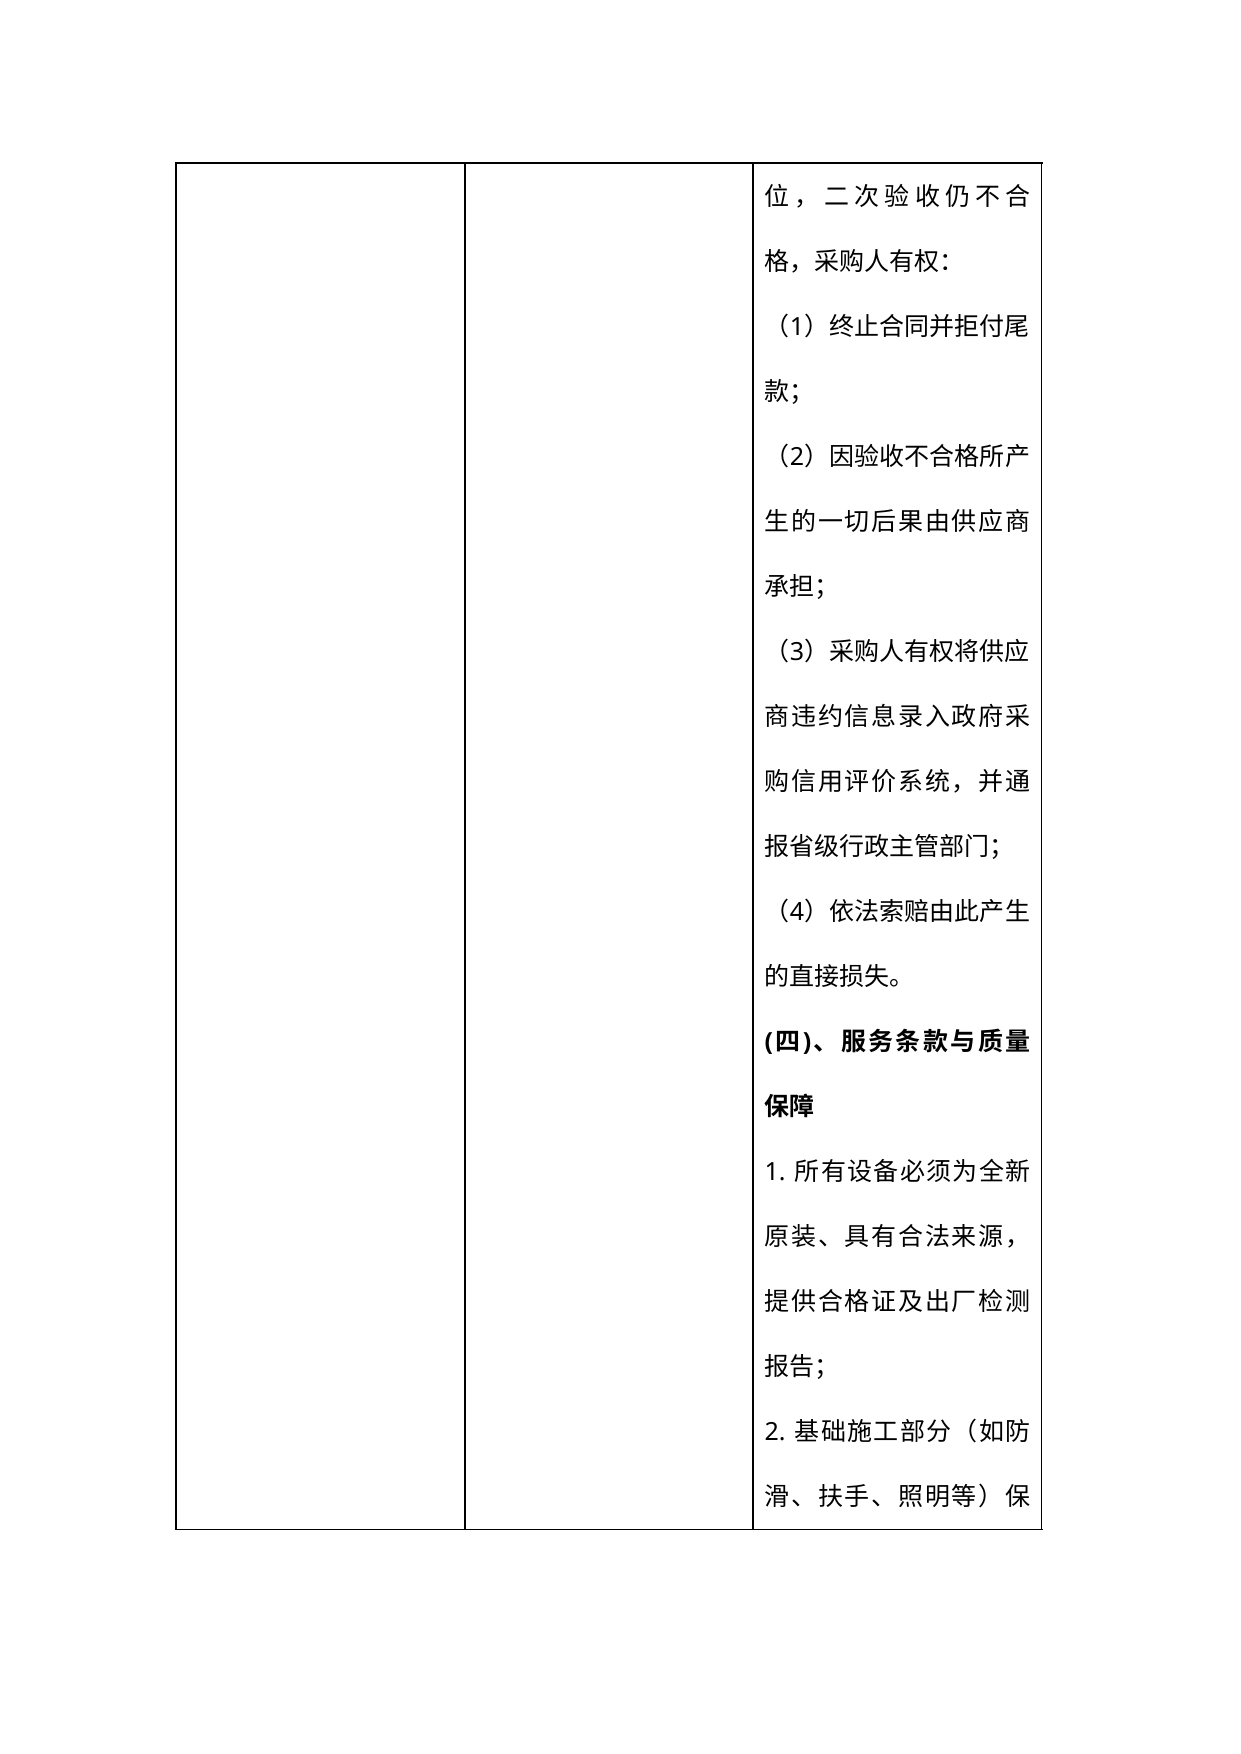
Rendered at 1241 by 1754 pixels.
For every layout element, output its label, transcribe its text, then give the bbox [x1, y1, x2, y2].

table_cell ★ [177, 164, 464, 1528]
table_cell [754, 164, 1041, 1528]
table_cell 1 [466, 164, 752, 1528]
